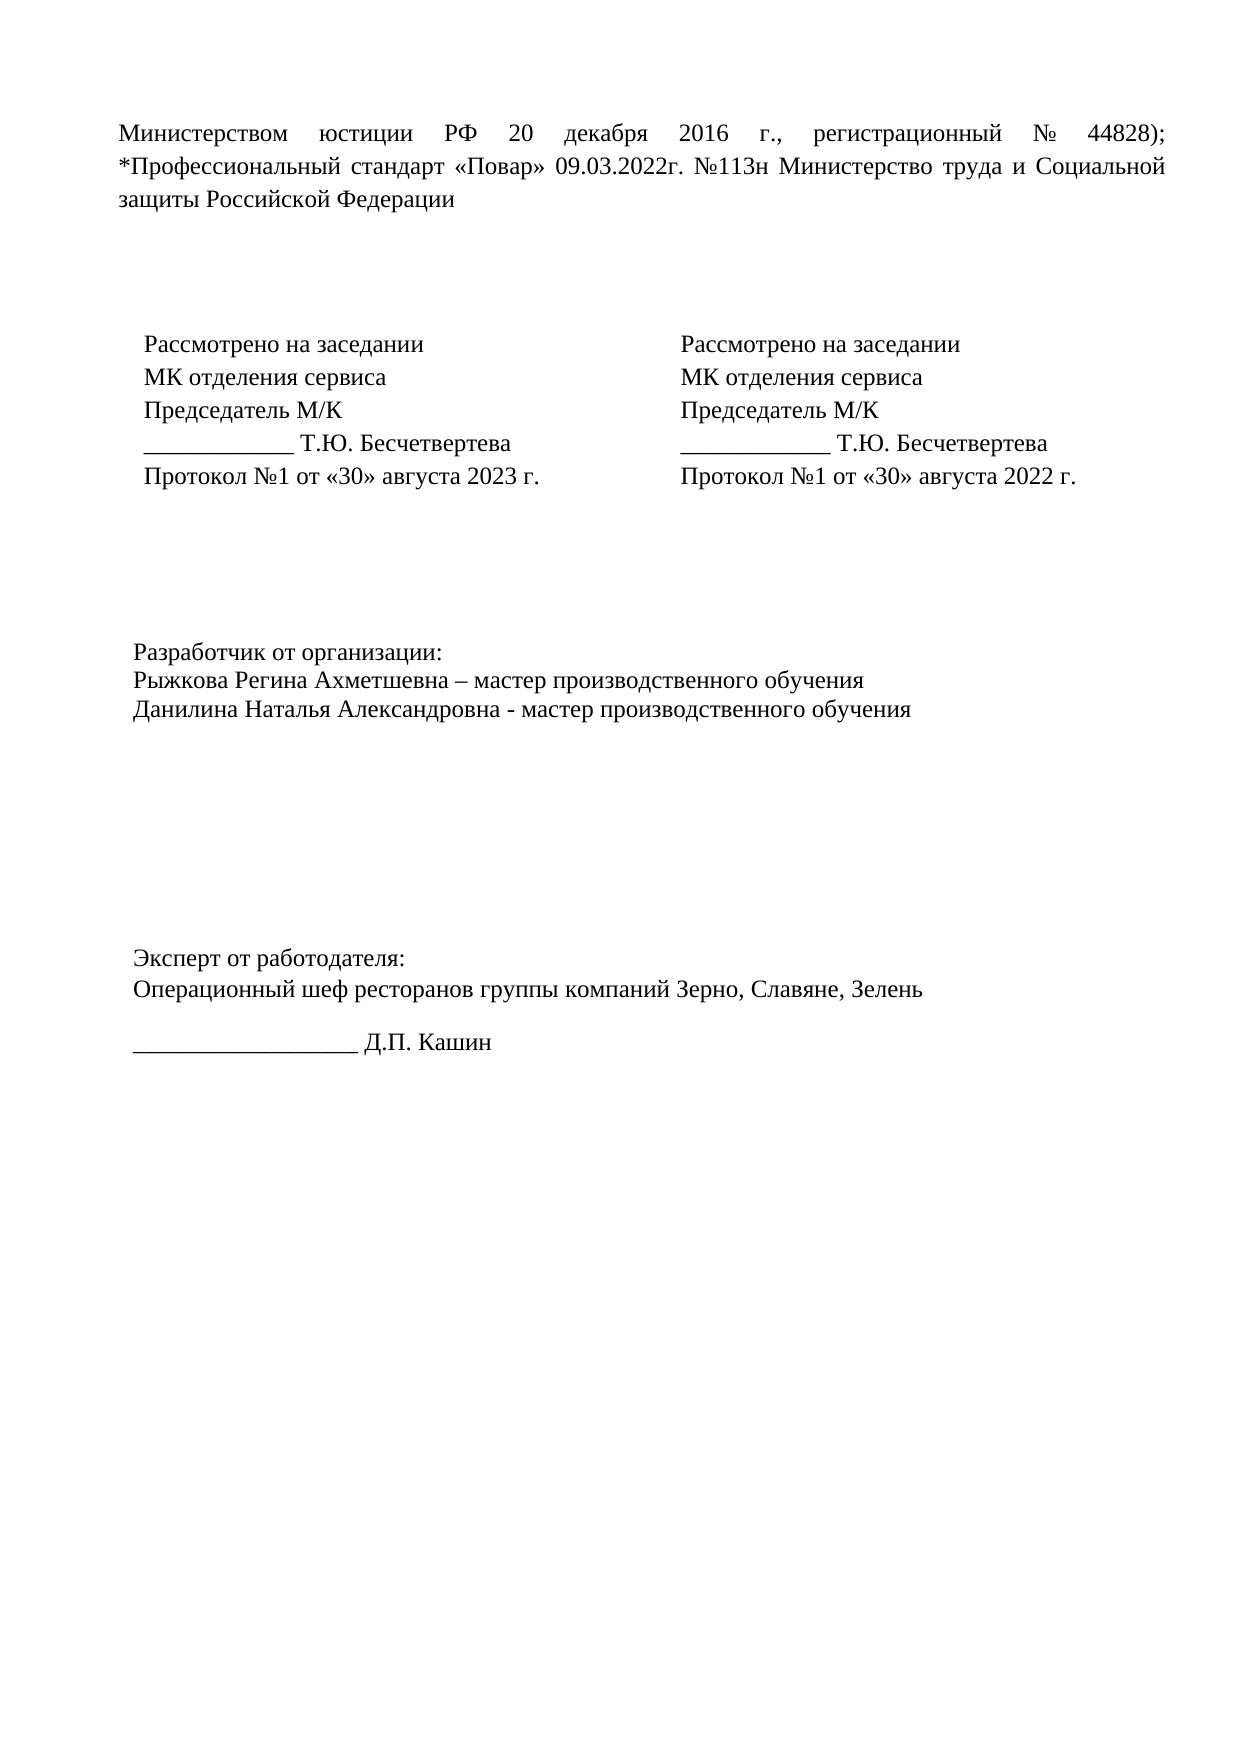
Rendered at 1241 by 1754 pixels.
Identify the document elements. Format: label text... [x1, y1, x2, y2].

text Разработчик от организации: [133, 637, 1167, 666]
text Операционный шеф ресторанов группы компаний Зерно, Славяне, Зелень [133, 974, 1167, 1002]
table_header [108, 329, 644, 493]
text __________________ Д.П. Кашин [133, 1027, 1167, 1056]
text Данилина Наталья Александровна - мастер производственного обучения [133, 694, 1167, 723]
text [118, 118, 1167, 213]
table_header [645, 329, 1181, 493]
text Эксперт от работодателя: [133, 943, 1167, 972]
text Рыжкова Регина Ахметшевна – мастер производственного обучения [133, 666, 1167, 694]
